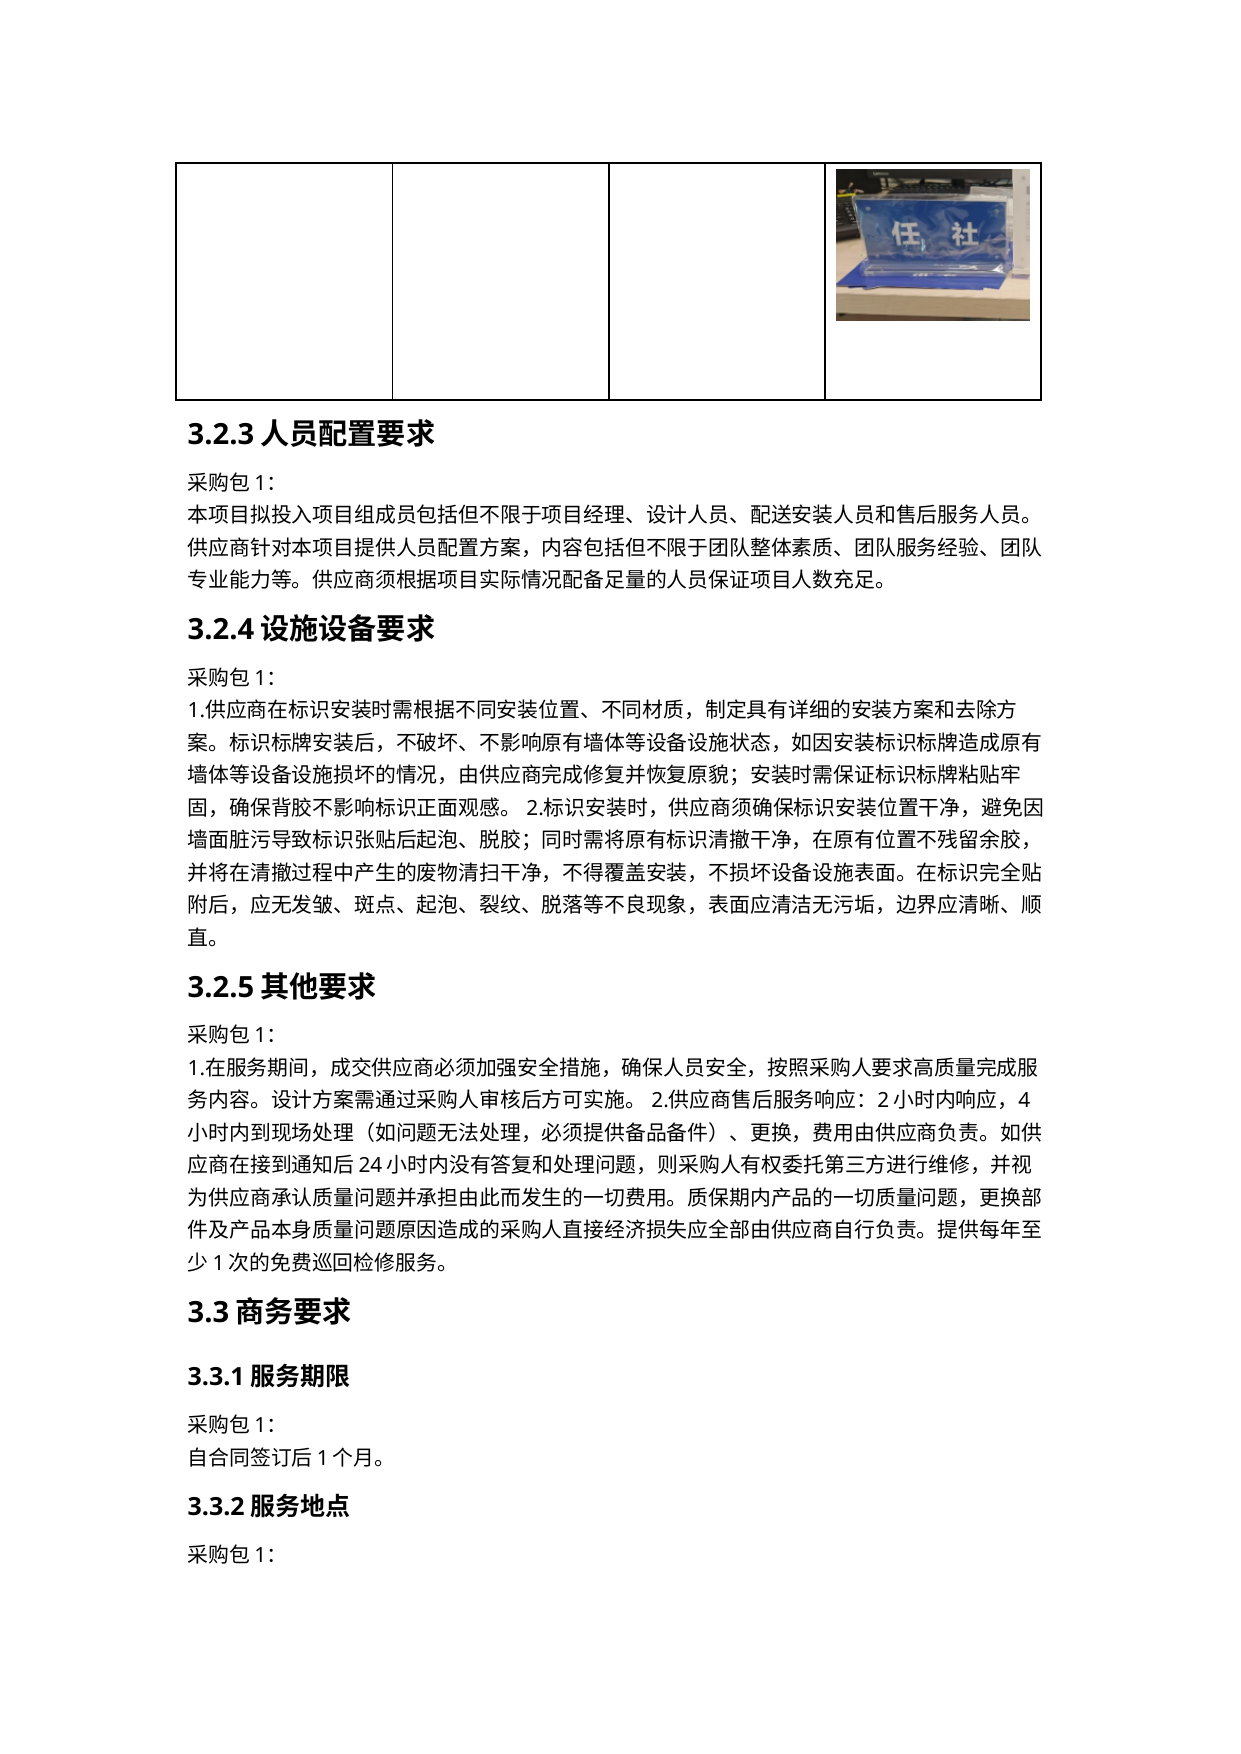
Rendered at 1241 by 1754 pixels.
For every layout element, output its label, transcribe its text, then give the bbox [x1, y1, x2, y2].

table_cell [610, 164, 824, 399]
text 采购包1： [187, 1408, 1053, 1441]
text 3.2.4设施设备要求 [187, 596, 1053, 661]
text 3.3商务要求 [187, 1278, 1053, 1343]
text 1.供应商在标识安装时需根据不同安装位置、不同材质，制定具有详细的安装方案和去除方案。标识标牌安装后，不破坏、不影响原有墙体等设备设施状态，如因安装标识标牌造成原有墙体等设备设施损坏的情况，由供应商完成修复并恢复原貌；安装时需保证标识标牌粘贴牢固，确保背胶不影响标识正面观感。 2.标识安装时，供应商须确保标识安装位置干净，避免因墙面脏污导致标识张贴后起泡、脱胶；同时需将原有标识清撤干净，在原有位置不残留余胶，并将在清撤过程中产生的废物清扫干净，不得覆盖安装，不损坏设备设施表面。在标识完全贴附后，应无发皱、斑点、起泡、裂纹、脱落等不良现象，表面应清洁无污垢，边界应清晰、顺直。 [187, 693, 1053, 953]
text 采购包1： [187, 466, 1053, 498]
text 1.在服务期间，成交供应商必须加强安全措施，确保人员安全，按照采购人要求高质量完成服务内容。设计方案需通过采购人审核后方可实施。 2.供应商售后服务响应：2小时内响应，4小时内到现场处理（如问题无法处理，必须提供备品备件）、更换，费用由供应商负责。如供应商在接到通知后24小时内没有答复和处理问题，则采购人有权委托第三方进行维修，并视为供应商承认质量问题并承担由此而发生的一切费用。质保期内产品的一切质量问题，更换部件及产品本身质量问题原因造成的采购人直接经济损失应全部由供应商自行负责。提供每年至少1次的免费巡回检修服务。 [187, 1051, 1053, 1278]
text 3.3.2服务地点 [187, 1473, 1053, 1538]
text 3.3.1服务期限 [187, 1343, 1053, 1408]
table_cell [826, 164, 1040, 399]
text 采购包1： [187, 1018, 1053, 1051]
text 采购包1： [187, 661, 1053, 693]
text 3.2.3人员配置要求 [187, 401, 1053, 466]
text 3.2.5其他要求 [187, 953, 1053, 1018]
text 采购包1： [187, 1538, 1053, 1571]
table_cell [177, 164, 392, 399]
picture [836, 169, 1030, 321]
text 自合同签订后1个月。 [187, 1441, 1053, 1473]
text 本项目拟投入项目组成员包括但不限于项目经理、设计人员、配送安装人员和售后服务人员。供应商针对本项目提供人员配置方案，内容包括但不限于团队整体素质、团队服务经验、团队专业能力等。供应商须根据项目实际情况配备足量的人员保证项目人数充足。 [187, 498, 1053, 596]
table_cell 1 [393, 164, 608, 399]
